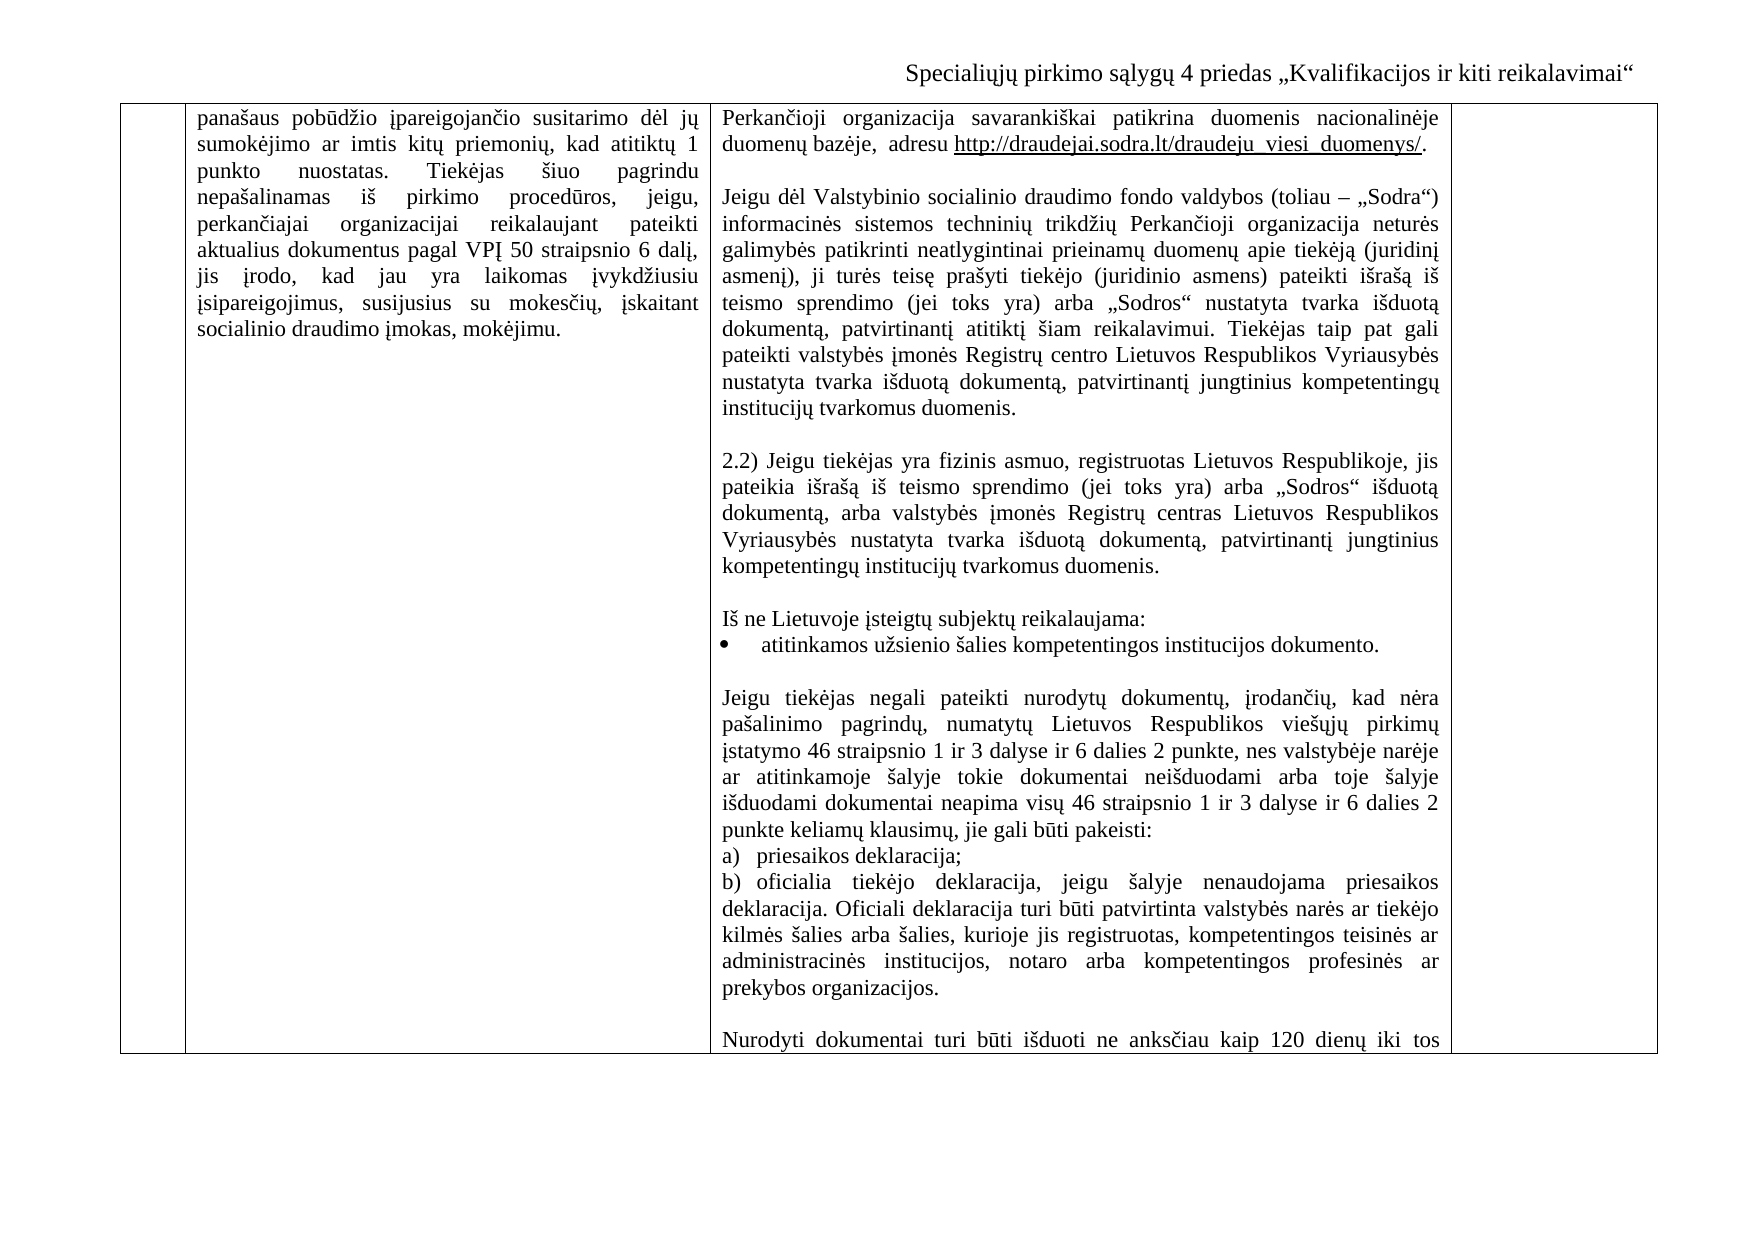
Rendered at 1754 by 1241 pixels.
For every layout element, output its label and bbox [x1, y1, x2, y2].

table_cell [711, 104, 1451, 1053]
table_cell [121, 104, 185, 1053]
table_cell [1452, 104, 1657, 1053]
table_cell [186, 104, 710, 1053]
